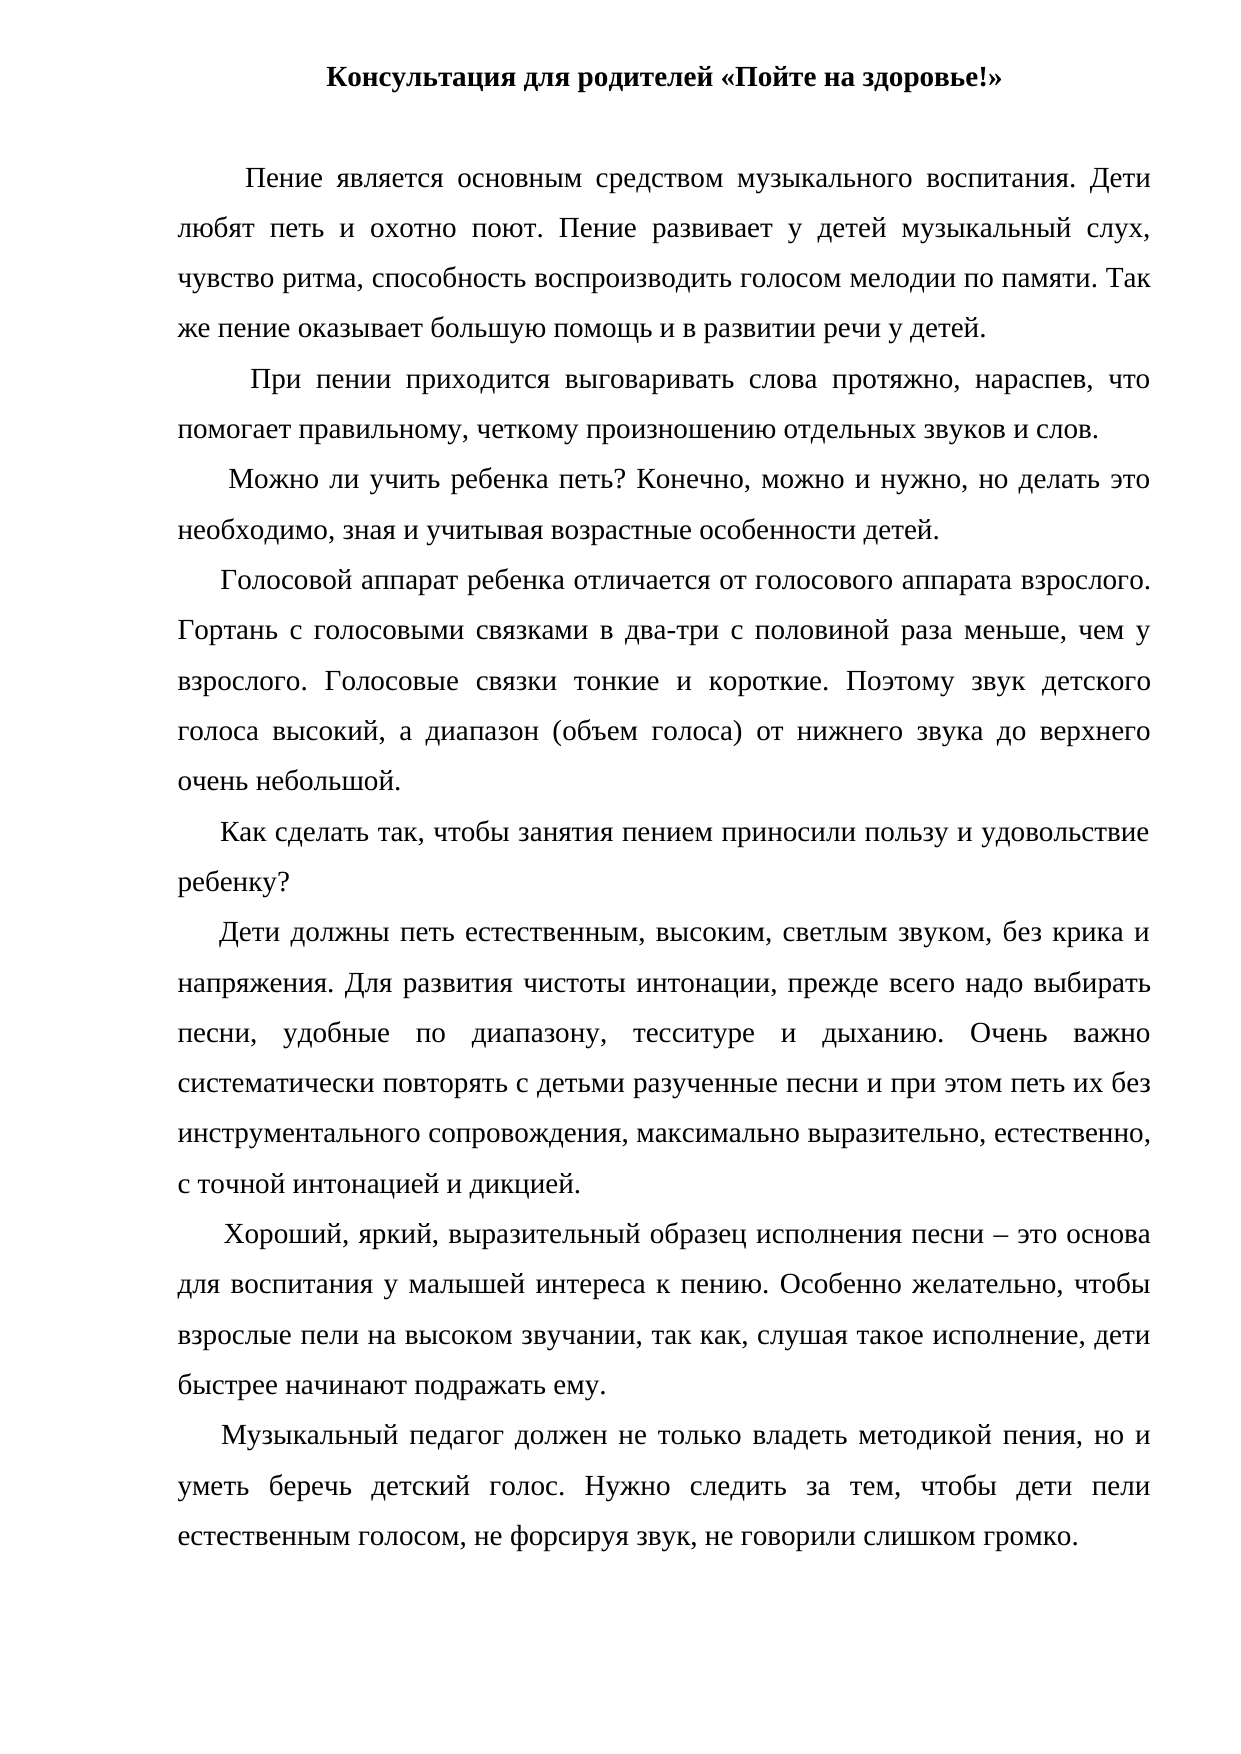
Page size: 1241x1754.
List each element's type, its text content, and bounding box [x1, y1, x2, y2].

text Дети должны петь естественным, высоким, светлым звуком, без крика и напряжения. Для развития чистоты интонации, прежде всего надо выбирать песни, удобные по диапазону, тесситуре и дыханию. Очень важно систематически повторять с детьми разученные песни и при этом петь их без инструментального сопровождения, максимально выразительно, естественно, с точной интонацией и дикцией. [177, 914, 1152, 1199]
text Можно ли учить ребенка петь? Конечно, можно и нужно, но делать это необходимо, зная и учитывая возрастные особенности детей. [177, 462, 1152, 545]
text Как сделать так, чтобы занятия пением приносили пользу и удовольствие ребенку? [177, 814, 1152, 898]
text Хороший, яркий, выразительный образец исполнения песни – это основа для воспитания у малышей интереса к пению. Особенно желательно, чтобы взрослые пели на высоком звучании, так как, слушая такое исполнение, дети быстрее начинают подражать ему. [177, 1216, 1152, 1401]
text При пении приходится выговаривать слова протяжно, нараспев, что помогает правильному, четкому произношению отдельных звуков и слов. [177, 361, 1152, 445]
text Голосовой аппарат ребенка отличается от голосового аппарата взрослого. Гортань с голосовыми связками в два-три с половиной раза меньше, чем у взрослого. Голосовые связки тонкие и короткие. Поэтому звук детского голоса высокий, а диапазон (объем голоса) от нижнего звука до верхнего очень небольшой. [177, 562, 1152, 797]
text Консультация для родителей «Пойте на здоровье!» [177, 59, 1152, 93]
text Музыкальный педагог должен не только владеть методикой пения, но и уметь беречь детский голос. Нужно следить за тем, чтобы дети пели естественным голосом, не форсируя звук, не говорили слишком громко. [177, 1417, 1152, 1552]
text Пение является основным средством музыкального воспитания. Дети любят петь и охотно поют. Пение развивает у детей музыкальный слух, чувство ритма, способность воспроизводить голосом мелодии по памяти. Так же пение оказывает большую помощь и в развитии речи у детей. [177, 160, 1152, 344]
